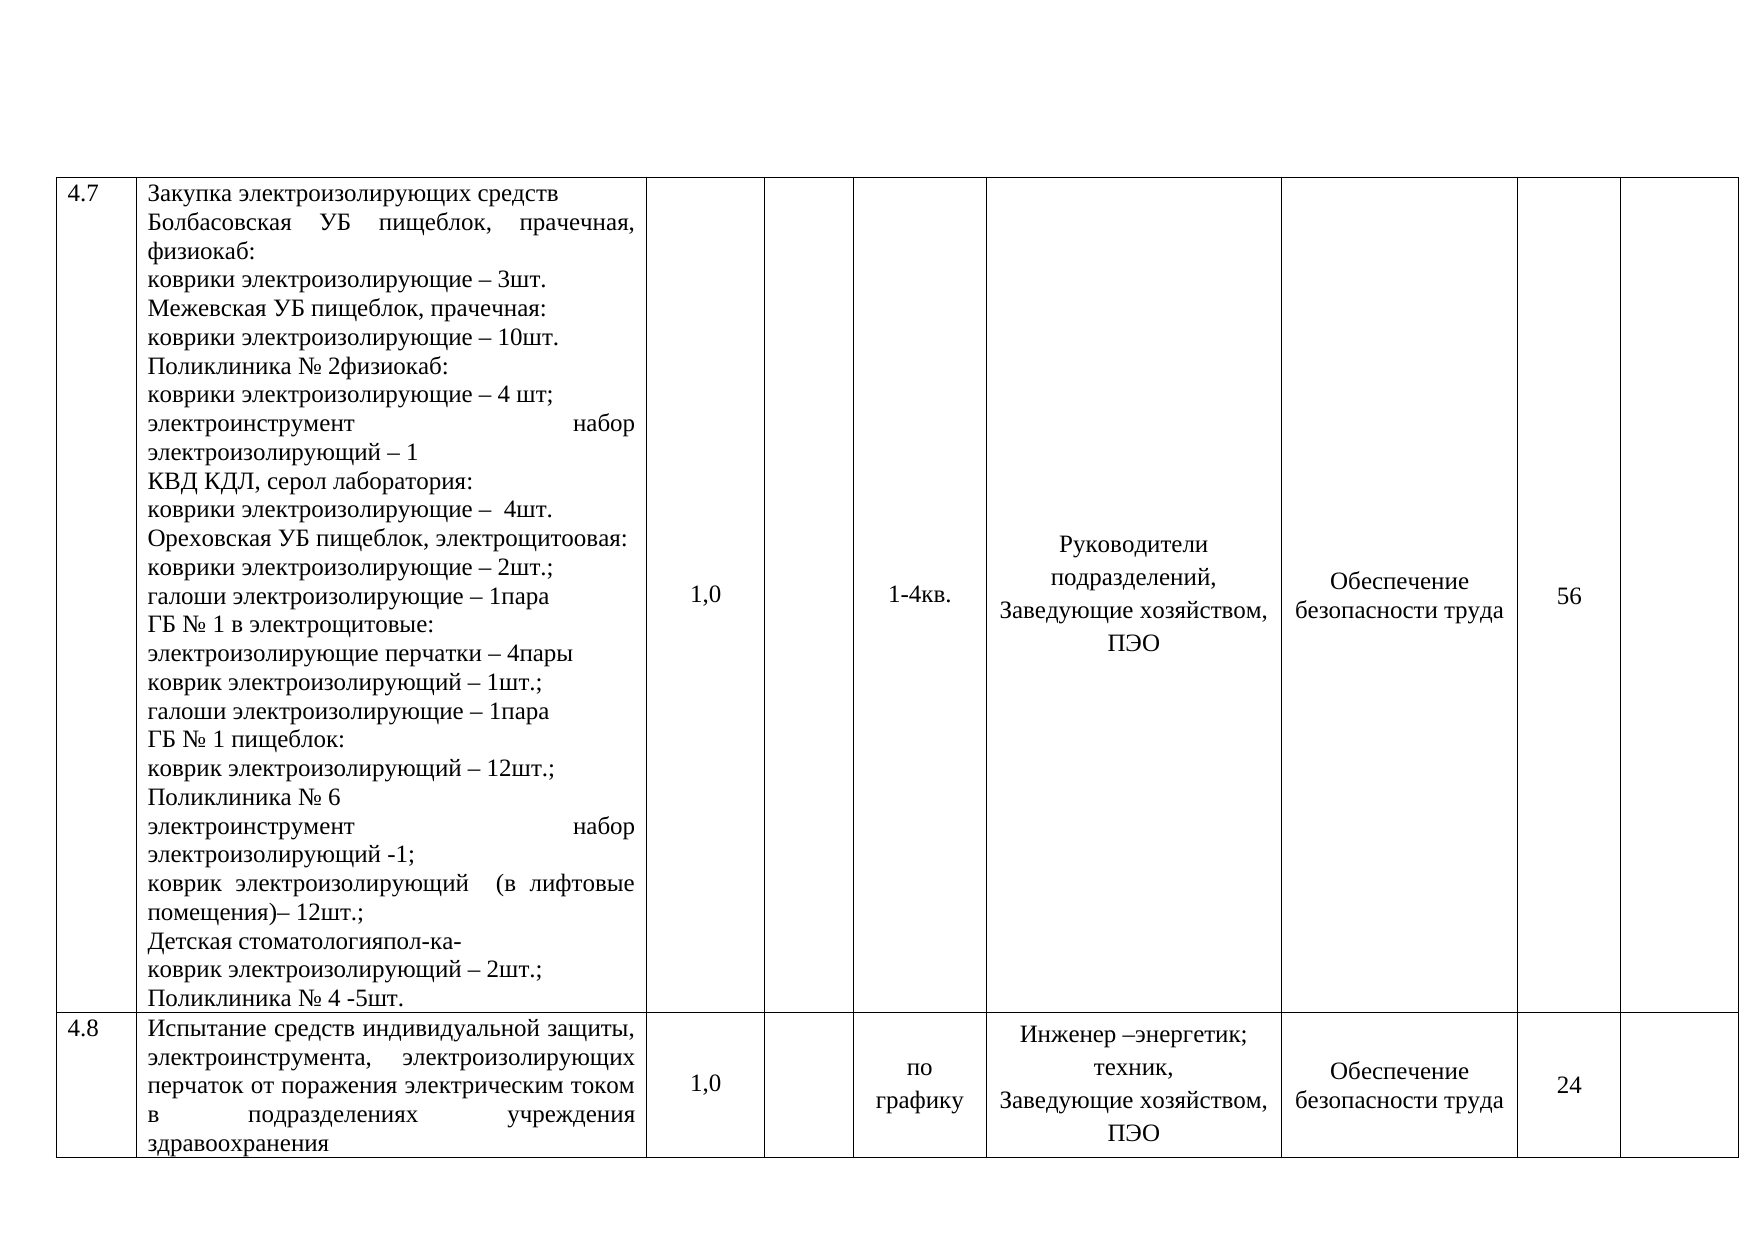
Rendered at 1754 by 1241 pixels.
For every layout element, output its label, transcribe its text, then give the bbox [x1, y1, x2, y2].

table_cell 1-4кв. [854, 178, 986, 1012]
table_cell [765, 1013, 853, 1157]
table_cell Руководители подразделений, Заведующие хозяйством, ПЭО [987, 178, 1281, 1012]
table_cell [1621, 178, 1738, 1012]
table_cell [765, 178, 853, 1012]
table_cell 4.7 [57, 178, 136, 1012]
table_cell 4.8 [57, 1013, 136, 1157]
table_cell [1621, 1013, 1738, 1157]
table_cell Испытание средств индивидуальной защиты, электроинструмента, электроизолирующих перчаток от поражения электрическим током в подразделениях учреждения здравоохранения [137, 1013, 646, 1157]
table_cell 1,0 [647, 178, 764, 1012]
table_cell Обеспечение безопасности труда [1282, 178, 1517, 1012]
table_cell 24 [1518, 1013, 1620, 1157]
table_cell по графику [854, 1013, 986, 1157]
table_cell 1,0 [647, 1013, 764, 1157]
table_cell Обеспечение безопасности труда [1282, 1013, 1517, 1157]
table_cell Закупка электроизолирующих средств Болбасовская УБ пищеблок, прачечная, физиокаб: коврики электроизолирующие – 3шт. Межевская УБ пищеблок, прачечная: коврики электроизолирующие – 10шт. Поликлиника № 2физиокаб: коврики электроизолирующие – 4 шт; электроинструмент набор электроизолирующий – 1 КВД КДЛ, серол лаборатория: коврики электроизолирующие – 4шт. Ореховская УБ пищеблок, электрощитоовая: коврики электроизолирующие – 2шт.; галоши электроизолирующие – 1пара ГБ № 1 в электрощитовые: электроизолирующие перчатки – 4пары коврик электроизолирующий – 1шт.; галоши электроизолирующие – 1пара ГБ № 1 пищеблок: коврик электроизолирующий – 12шт.; Поликлиника № 6 электроинструмент набор электроизолирующий -1; коврик электроизолирующий (в лифтовые помещения)– 12шт.; Детская стоматологияпол-ка- коврик электроизолирующий – 2шт.; Поликлиника № 4 -5шт. [137, 178, 646, 1012]
table_cell 56 [1518, 178, 1620, 1012]
table_cell Инженер –энергетик; техник, Заведующие хозяйством, ПЭО [987, 1013, 1281, 1157]
